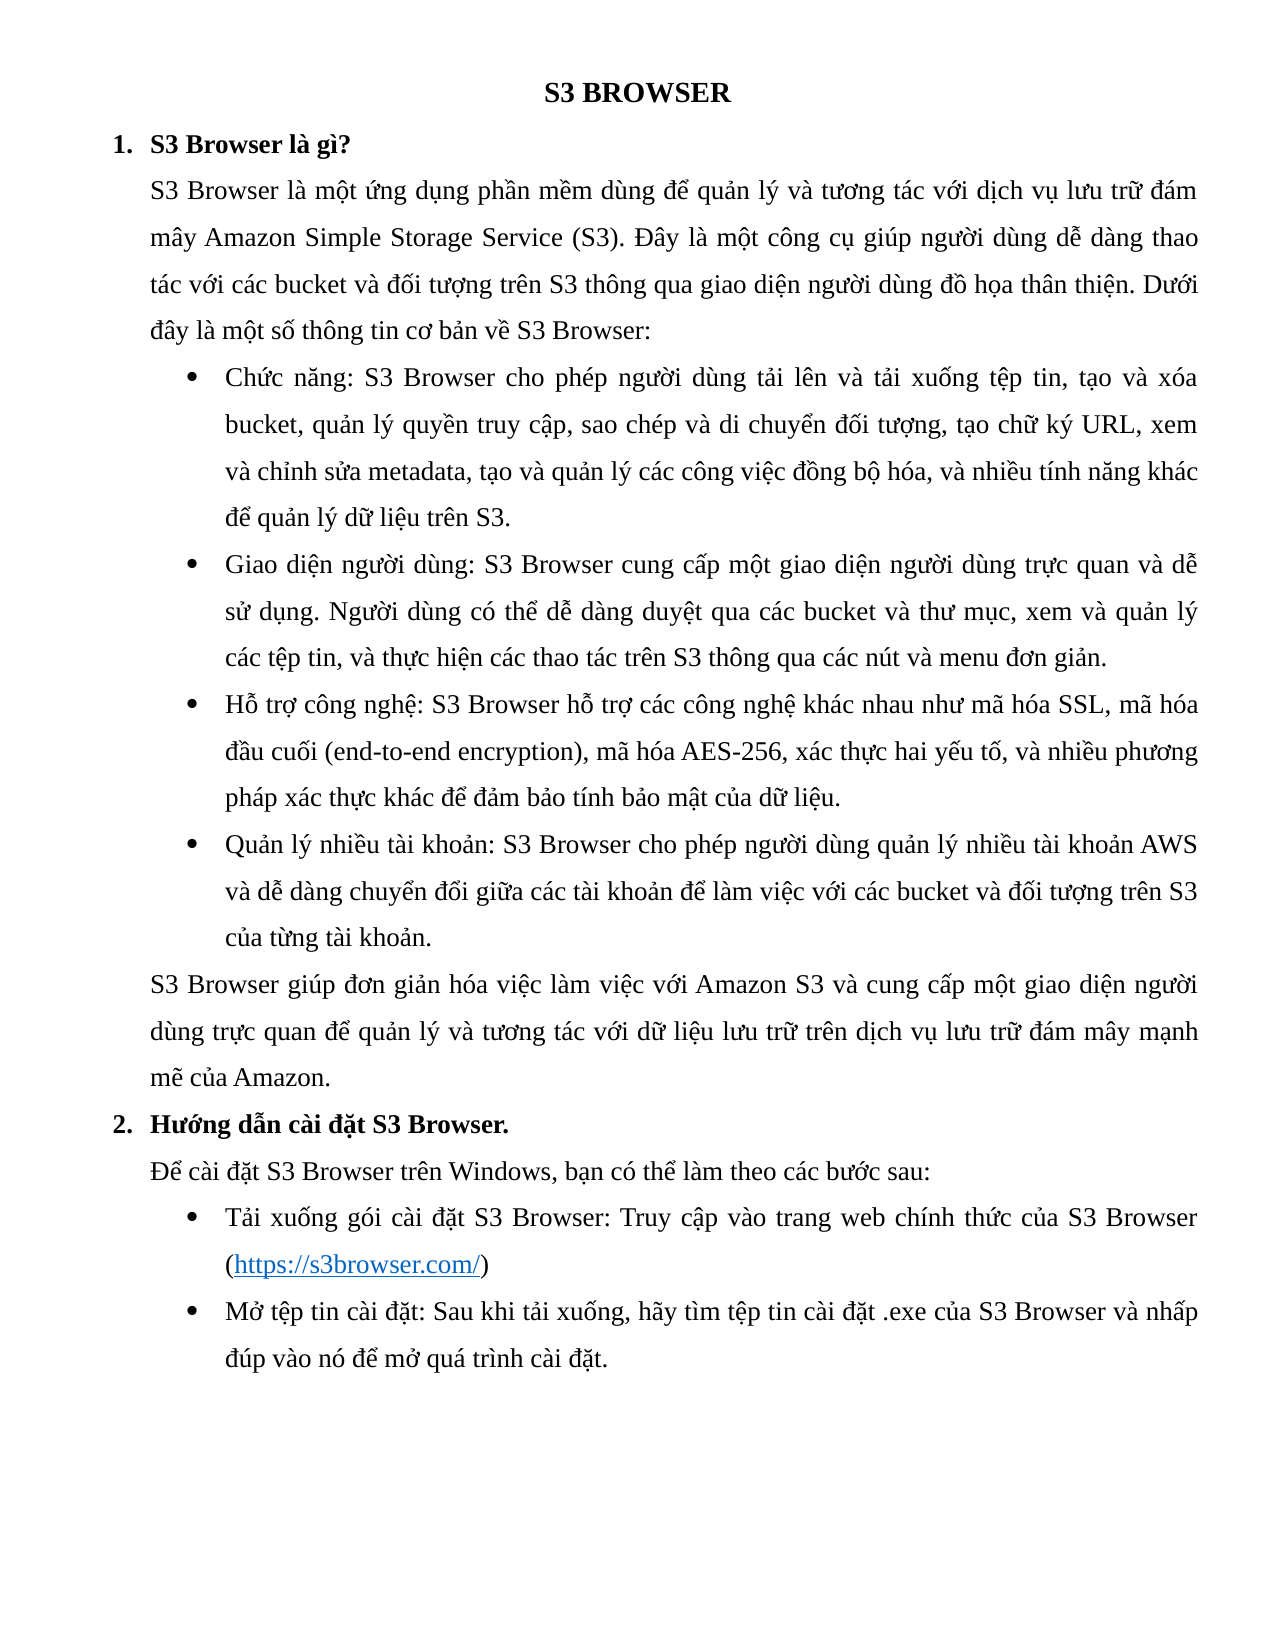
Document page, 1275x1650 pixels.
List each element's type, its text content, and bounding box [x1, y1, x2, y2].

list Mở tệp tin cài đặt: Sau khi tải xuống, hãy tìm tệp tin cài đặt .exe của S3 Browser và nhấp đúp vào nó để mở quá trình cài đặt. [187, 1295, 1200, 1373]
list Tải xuống gói cài đặt S3 Browser: Truy cập vào trang web chính thức của S3 Browser (https://s3browser.com/) [187, 1202, 1200, 1279]
list Hướng dẫn cài đặt S3 Browser. [112, 1108, 1200, 1139]
list Hỗ trợ công nghệ: S3 Browser hỗ trợ các công nghệ khác nhau như mã hóa SSL, mã hóa đầu cuối (end-to-end encryption), mã hóa AES-256, xác thực hai yếu tố, và nhiều phương pháp xác thực khác để đảm bảo tính bảo mật của dữ liệu. [187, 688, 1200, 813]
text S3 BROWSER [75, 75, 1200, 108]
list S3 Browser giúp đơn giản hóa việc làm việc với Amazon S3 và cung cấp một giao diện người dùng trực quan để quản lý và tương tác với dữ liệu lưu trữ trên dịch vụ lưu trữ đám mây mạnh mẽ của Amazon. [150, 968, 1200, 1093]
list Chức năng: S3 Browser cho phép người dùng tải lên và tải xuống tệp tin, tạo và xóa bucket, quản lý quyền truy cập, sao chép và di chuyển đối tượng, tạo chữ ký URL, xem và chỉnh sửa metadata, tạo và quản lý các công việc đồng bộ hóa, và nhiều tính năng khác để quản lý dữ liệu trên S3. [187, 361, 1200, 532]
list Quản lý nhiều tài khoản: S3 Browser cho phép người dùng quản lý nhiều tài khoản AWS và dễ dàng chuyển đổi giữa các tài khoản để làm việc với các bucket và đối tượng trên S3 của từng tài khoản. [187, 828, 1200, 953]
list Để cài đặt S3 Browser trên Windows, bạn có thể làm theo các bước sau: [150, 1155, 1200, 1186]
list S3 Browser là gì? [112, 128, 1200, 159]
list Giao diện người dùng: S3 Browser cung cấp một giao diện người dùng trực quan và dễ sử dụng. Người dùng có thể dễ dàng duyệt qua các bucket và thư mục, xem và quản lý các tệp tin, và thực hiện các thao tác trên S3 thông qua các nút và menu đơn giản. [187, 548, 1200, 672]
list S3 Browser là một ứng dụng phần mềm dùng để quản lý và tương tác với dịch vụ lưu trữ đám mây Amazon Simple Storage Service (S3). Đây là một công cụ giúp người dùng dễ dàng thao tác với các bucket và đối tượng trên S3 thông qua giao diện người dùng đồ họa thân thiện. Dưới đây là một số thông tin cơ bản về S3 Browser: [150, 174, 1200, 346]
